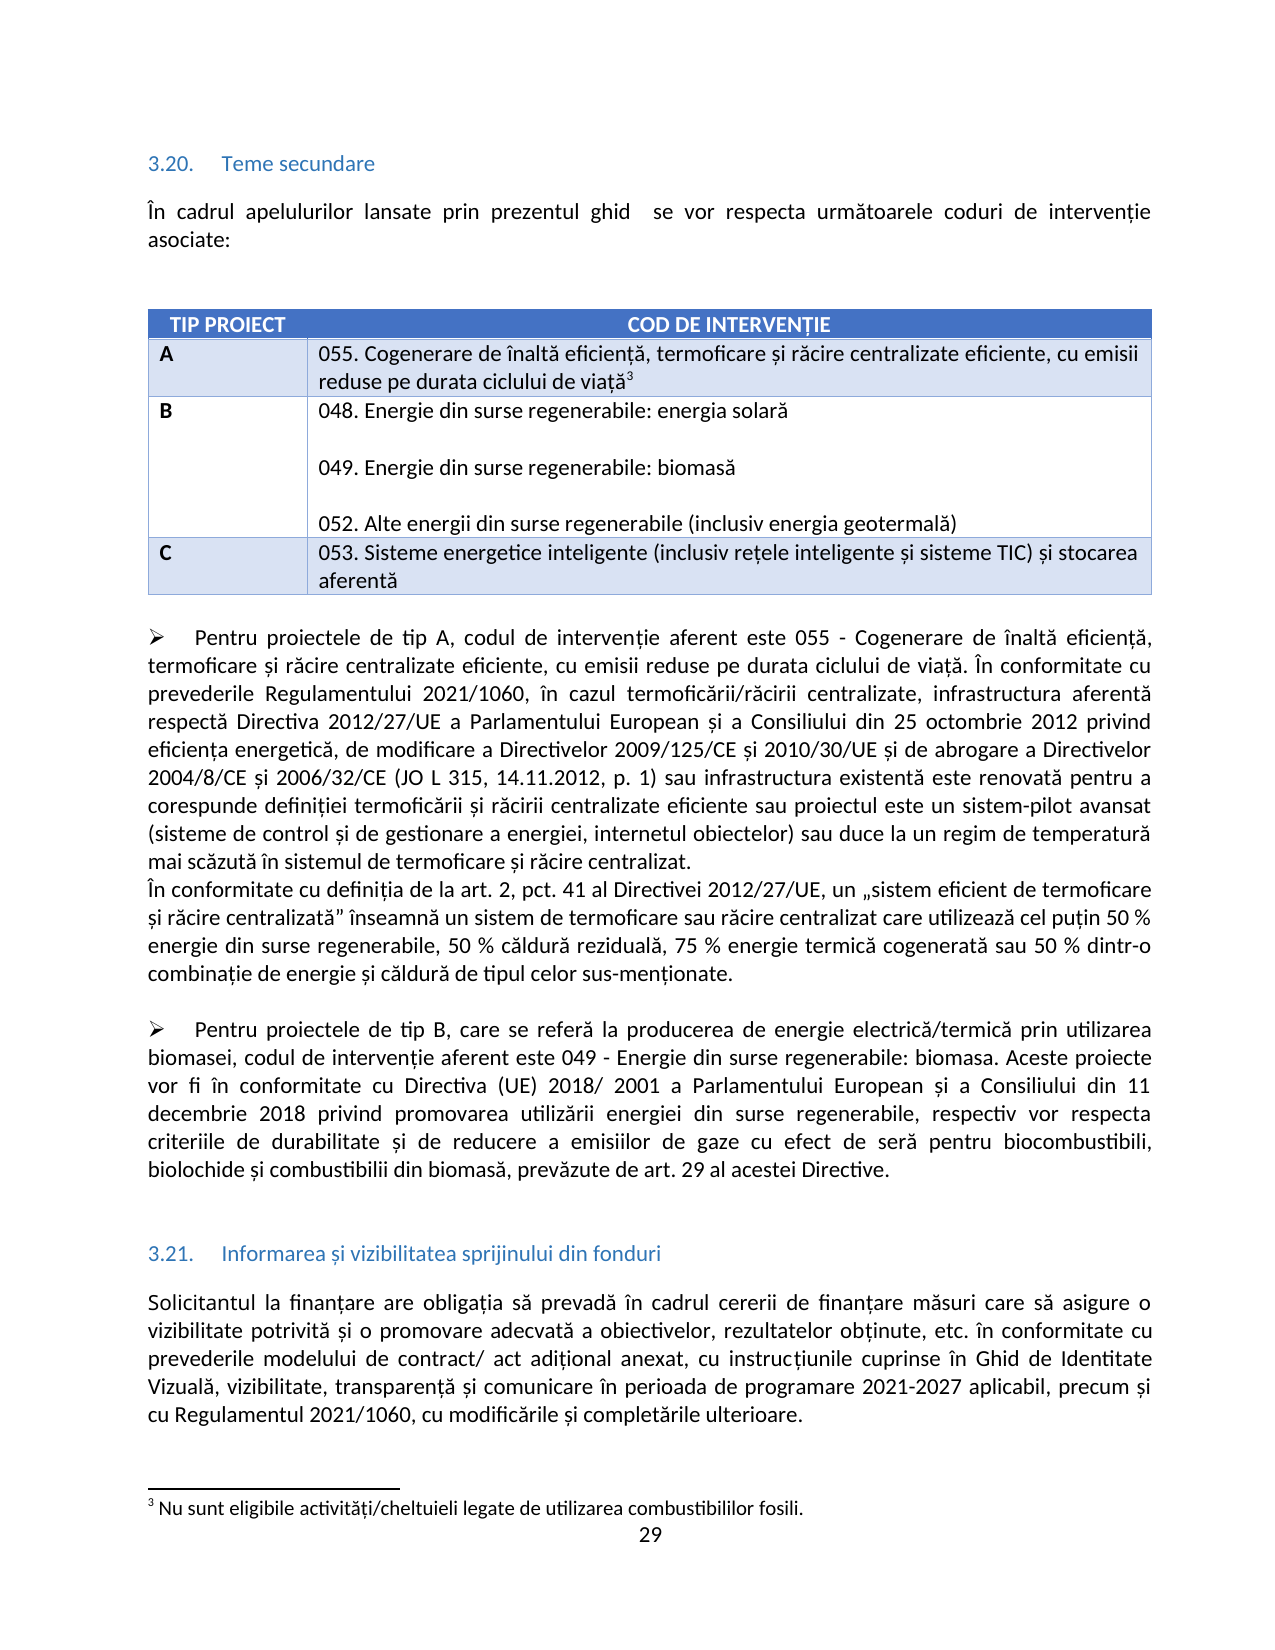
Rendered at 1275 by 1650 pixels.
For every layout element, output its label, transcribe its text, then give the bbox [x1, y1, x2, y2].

table_cell 053. Sisteme energetice inteligente (inclusiv rețele inteligente și sisteme TIC) și stocarea aferentă [308, 538, 1151, 594]
list Pentru proiectele de tip B, care se referă la producerea de energie electrică/termică prin utilizarea biomasei, codul de intervenţie aferent este 049 - Energie din surse regenerabile: biomasa. Aceste proiecte vor fi în conformitate cu Directiva (UE) 2018/ 2001 a Parlamentului European și a Consiliului din 11 decembrie 2018 privind promovarea utilizării energiei din surse regenerabile, respectiv vor respecta criteriile de durabilitate şi de reducere a emisiilor de gaze cu efect de seră pentru biocombustibili, biolochide şi combustibilii din biomasă, prevăzute de art. 29 al acestei Directive. [148, 1015, 1153, 1183]
subtitle Teme secundare [148, 149, 1153, 177]
table_header TIP PROIECT [149, 310, 307, 338]
table_cell 048. Energie din surse regenerabile: energia solară 049. Energie din surse regenerabile: biomasă 052. Alte energii din surse regenerabile (inclusiv energia geotermală) [308, 397, 1151, 537]
table_cell C [149, 538, 307, 594]
text Solicitantul la finanțare are obligația să prevadă în cadrul cererii de finanțare măsuri care să asigure o vizibilitate potrivită şi o promovare adecvată a obiectivelor, rezultatelor obţinute, etc. în conformitate cu prevederile modelului de contract/ act adițional anexat, cu instrucţiunile cuprinse în Ghid de Identitate Vizuală, vizibilitate, transparență și comunicare în perioada de programare 2021-2027 aplicabil, precum și cu Regulamentul 2021/1060, cu modificările și completările ulterioare. [148, 1288, 1153, 1428]
subtitle Informarea și vizibilitatea sprijinului din fonduri [148, 1239, 1153, 1267]
table_cell A [149, 340, 307, 396]
list Pentru proiectele de tip A, codul de intervenţie aferent este 055 - Cogenerare de înaltă eficiență, termoficare și răcire centralizate eficiente, cu emisii reduse pe durata ciclului de viață. În conformitate cu prevederile Regulamentului 2021/1060, în cazul termoficării/răcirii centralizate, infrastructura aferentă respectă Directiva 2012/27/UE a Parlamentului European și a Consiliului din 25 octombrie 2012 privind eficienţa energetică, de modificare a Directivelor 2009/125/CE și 2010/30/UE și de abrogare a Directivelor 2004/8/CE și 2006/32/CE (JO L 315, 14.11.2012, p. 1) sau infrastructura existentă este renovată pentru a corespunde definiţiei termoficării și răcirii centralizate eficiente sau proiectul este un sistem-pilot avansat (sisteme de control și de gestionare a energiei, internetul obiectelor) sau duce la un regim de temperatură mai scăzută în sistemul de termoficare și răcire centralizat. [148, 623, 1153, 875]
table_cell 055. Cogenerare de înaltă eficiență, termoficare și răcire centralizate eficiente, cu emisii reduse pe durata ciclului de viață [308, 340, 1151, 396]
table_cell B [149, 397, 307, 537]
table_header COD DE INTERVENȚIE [308, 310, 1151, 338]
text În conformitate cu definiţia de la art. 2, pct. 41 al Directivei 2012/27/UE, un „sistem eficient de termoficare şi răcire centralizată” înseamnă un sistem de termoficare sau răcire centralizat care utilizează cel puțin 50 % energie din surse regenerabile, 50 % căldură reziduală, 75 % energie termică cogenerată sau 50 % dintr-o combinație de energie și căldură de tipul celor sus-menționate. [148, 875, 1153, 987]
text În cadrul apelulurilor lansate prin prezentul ghid se vor respecta următoarele coduri de intervenție asociate: [148, 197, 1153, 253]
